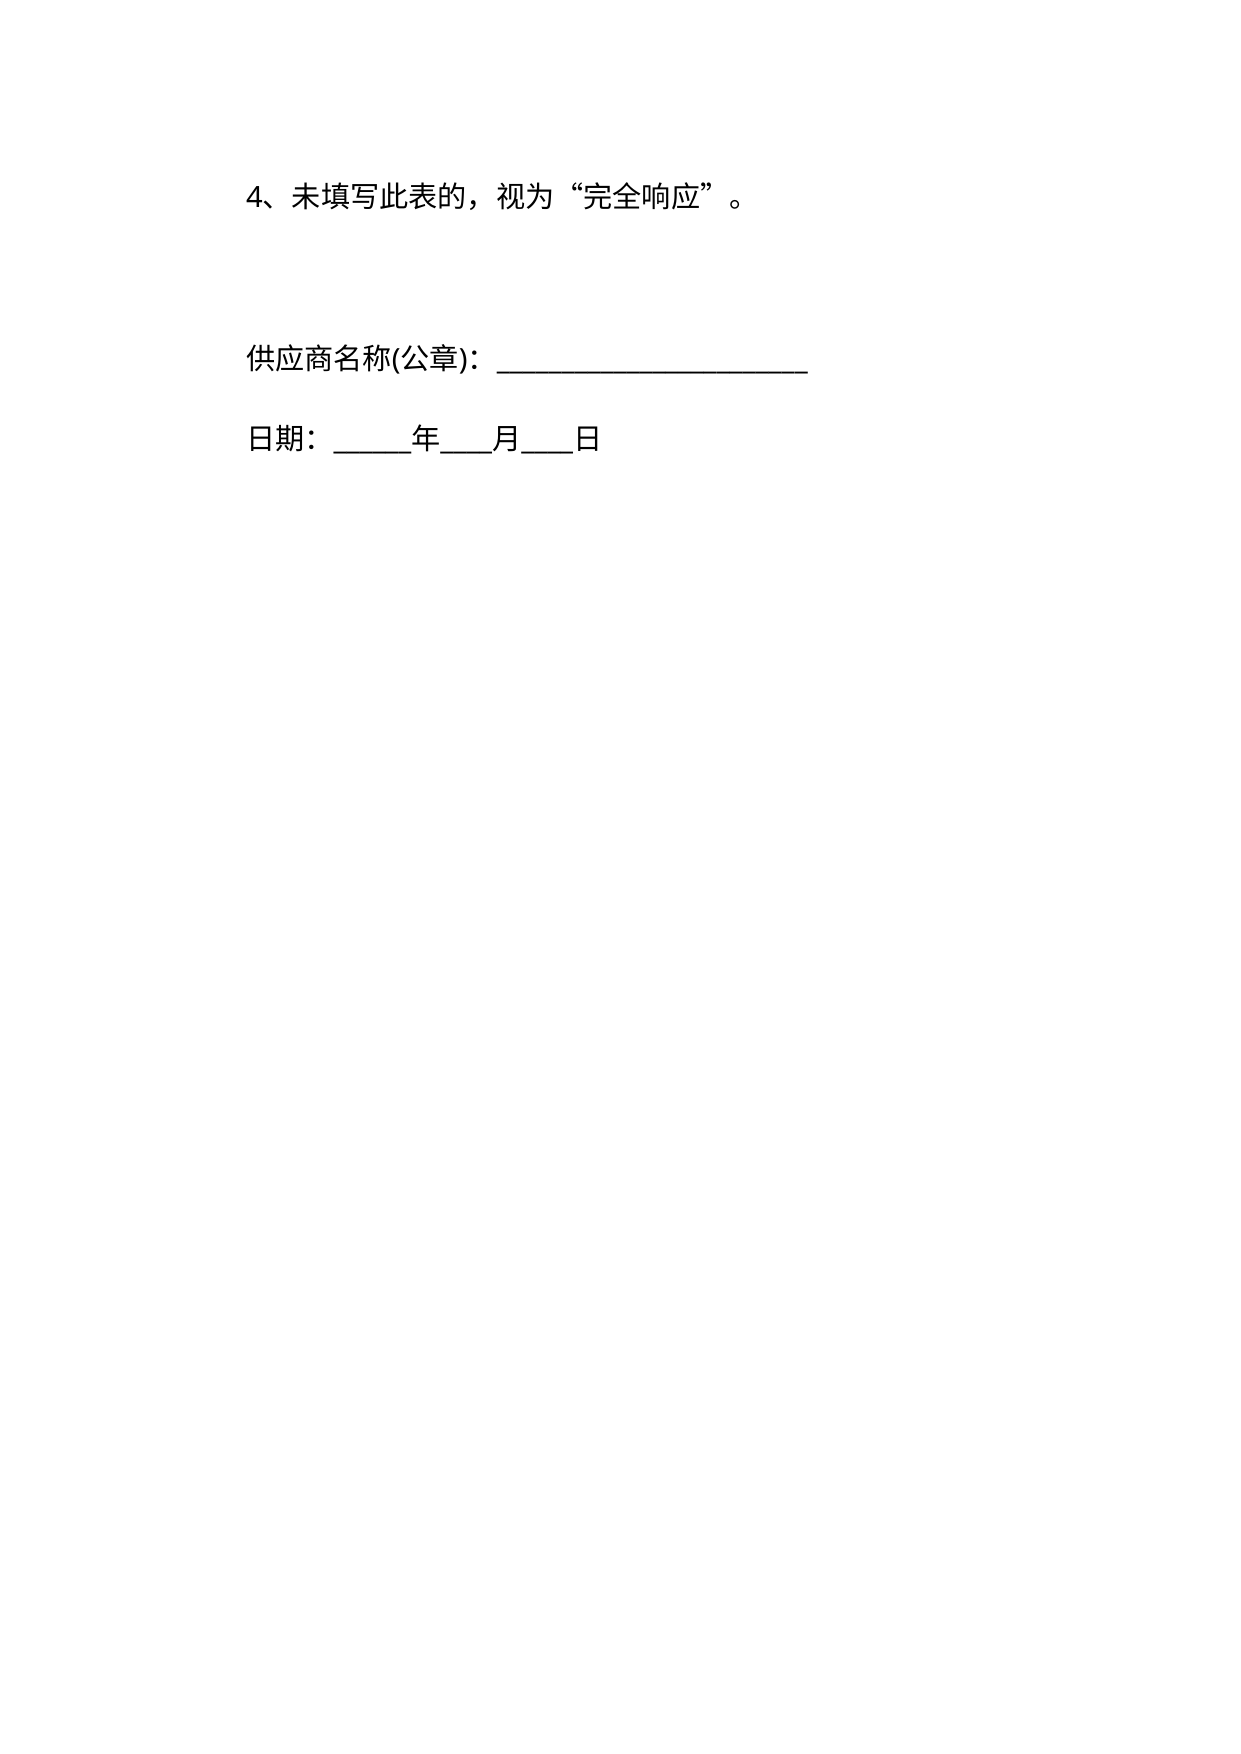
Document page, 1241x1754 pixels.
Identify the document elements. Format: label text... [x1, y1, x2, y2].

text 4、未填写此表的，视为“完全响应”。 [187, 162, 1053, 227]
text 日期：______年____月____日 [187, 404, 1036, 469]
text 供应商名称(公章)：________________________ [187, 325, 1053, 390]
